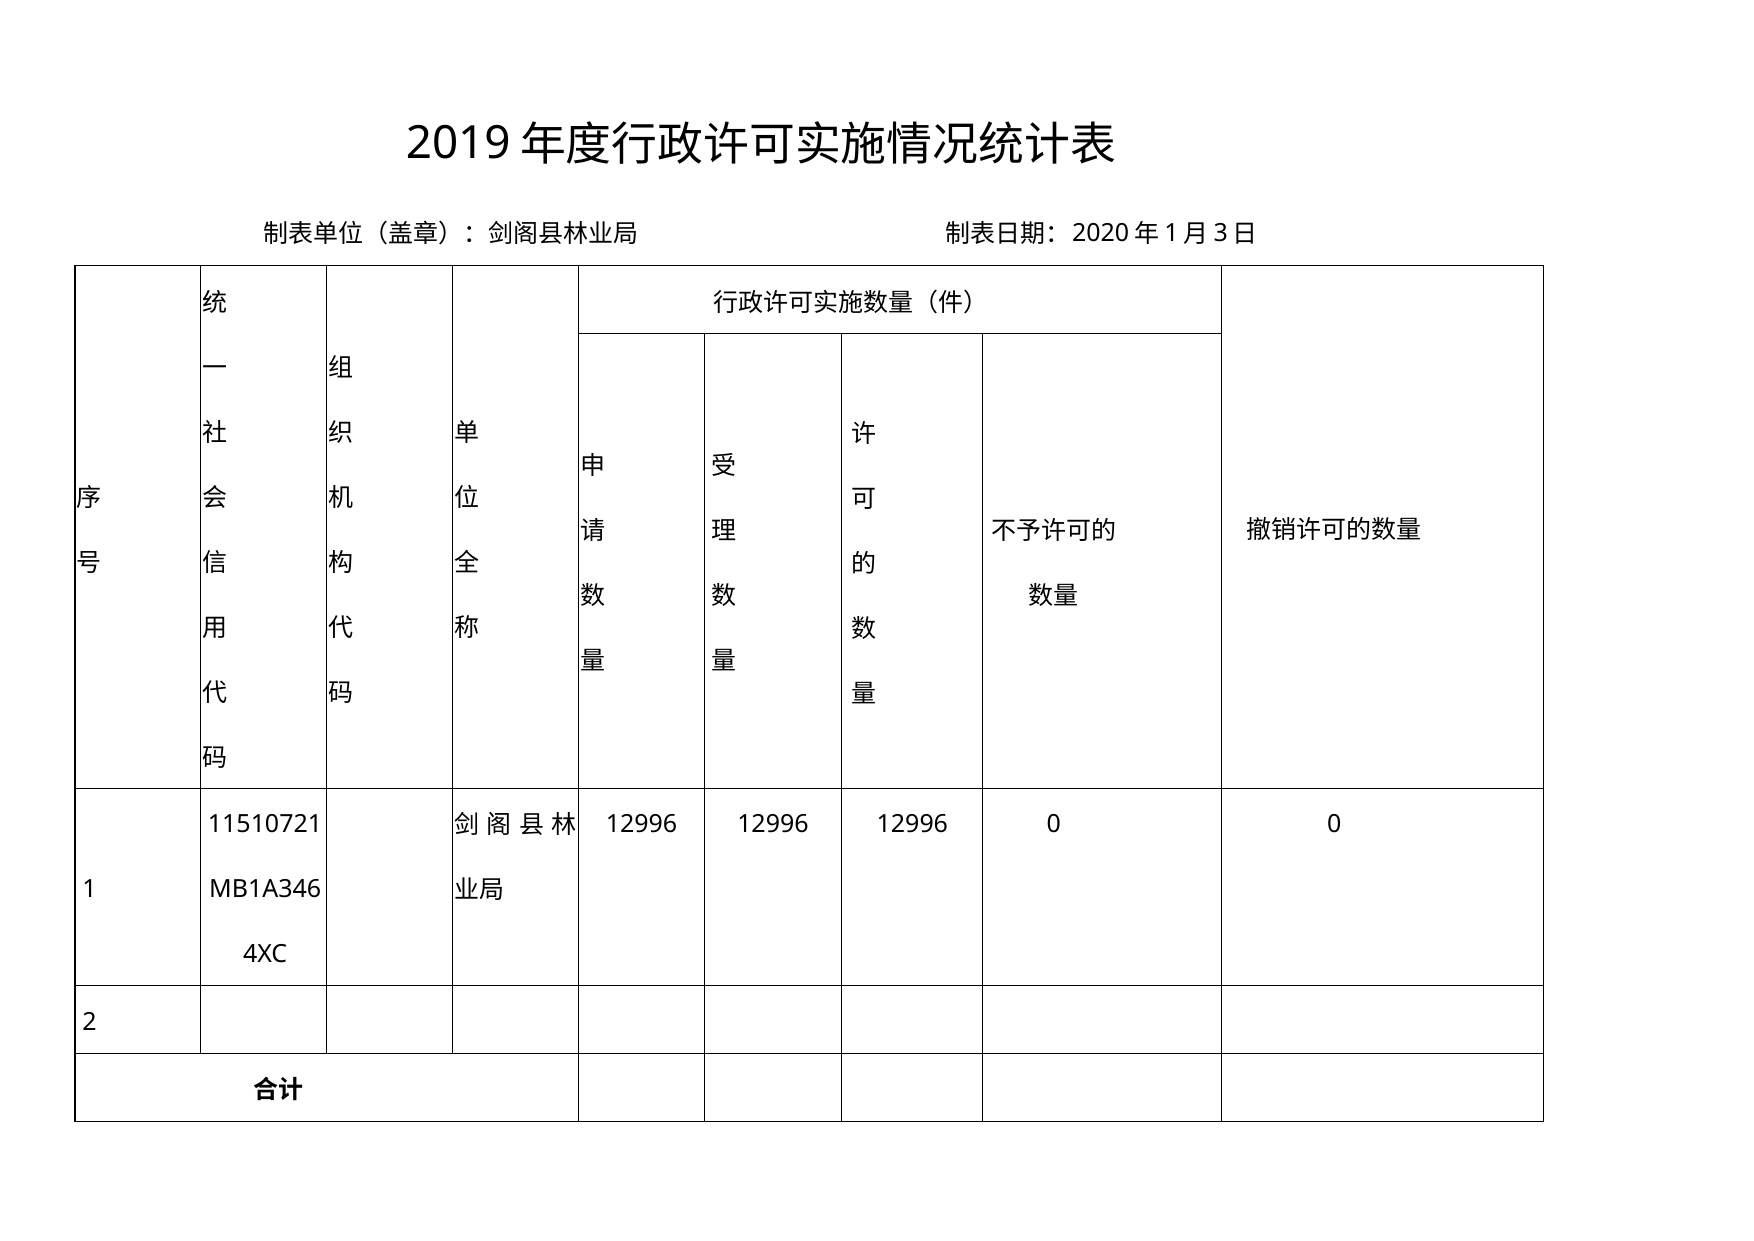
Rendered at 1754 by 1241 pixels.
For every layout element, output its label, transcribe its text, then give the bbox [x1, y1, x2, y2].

table_cell [579, 986, 704, 1053]
table_cell 剑阁县林业局 [453, 789, 578, 985]
table_cell [579, 1054, 704, 1121]
table_cell 制表单位（盖章）：剑阁县林业局 制表日期：2020年1月3日 [75, 196, 1544, 265]
table_cell 12996 [579, 789, 704, 985]
table_cell 0 [1222, 789, 1543, 985]
table_cell [327, 986, 452, 1053]
table_cell 组织机构代码 [327, 266, 452, 788]
table_cell 2 [76, 986, 200, 1053]
table_cell [705, 986, 841, 1053]
table_cell 12996 [842, 789, 982, 985]
table_cell [1222, 1054, 1543, 1121]
table_cell 撤销许可的数量 [1222, 266, 1543, 788]
table_cell 申请数量 [579, 334, 704, 788]
table_cell [842, 1054, 982, 1121]
table_cell 合计 [76, 1054, 578, 1121]
table_cell [705, 1054, 841, 1121]
table_cell [327, 789, 452, 985]
table_cell 单位全称 [453, 266, 578, 788]
table_cell 12996 [705, 789, 841, 985]
table_cell 许可的数量 [842, 334, 982, 788]
table_cell 1 [76, 789, 200, 985]
table_cell [453, 986, 578, 1053]
table_cell [983, 986, 1221, 1053]
table_header 2019年度行政许可实施情况统计表 [75, 84, 1544, 196]
table_cell [983, 1054, 1221, 1121]
table_cell [842, 986, 982, 1053]
table_cell 行政许可实施数量（件） [579, 266, 1221, 333]
table_cell 受理数量 [705, 334, 841, 788]
table_cell 0 [983, 789, 1221, 985]
table_cell 统一社会信用代码 [201, 266, 326, 788]
table_cell 11510721MB1A3464XC [201, 789, 326, 985]
table_cell 不予许可的数量 [983, 334, 1221, 788]
table_cell 序号 [76, 266, 200, 788]
table_cell [1222, 986, 1543, 1053]
table_cell [201, 986, 326, 1053]
